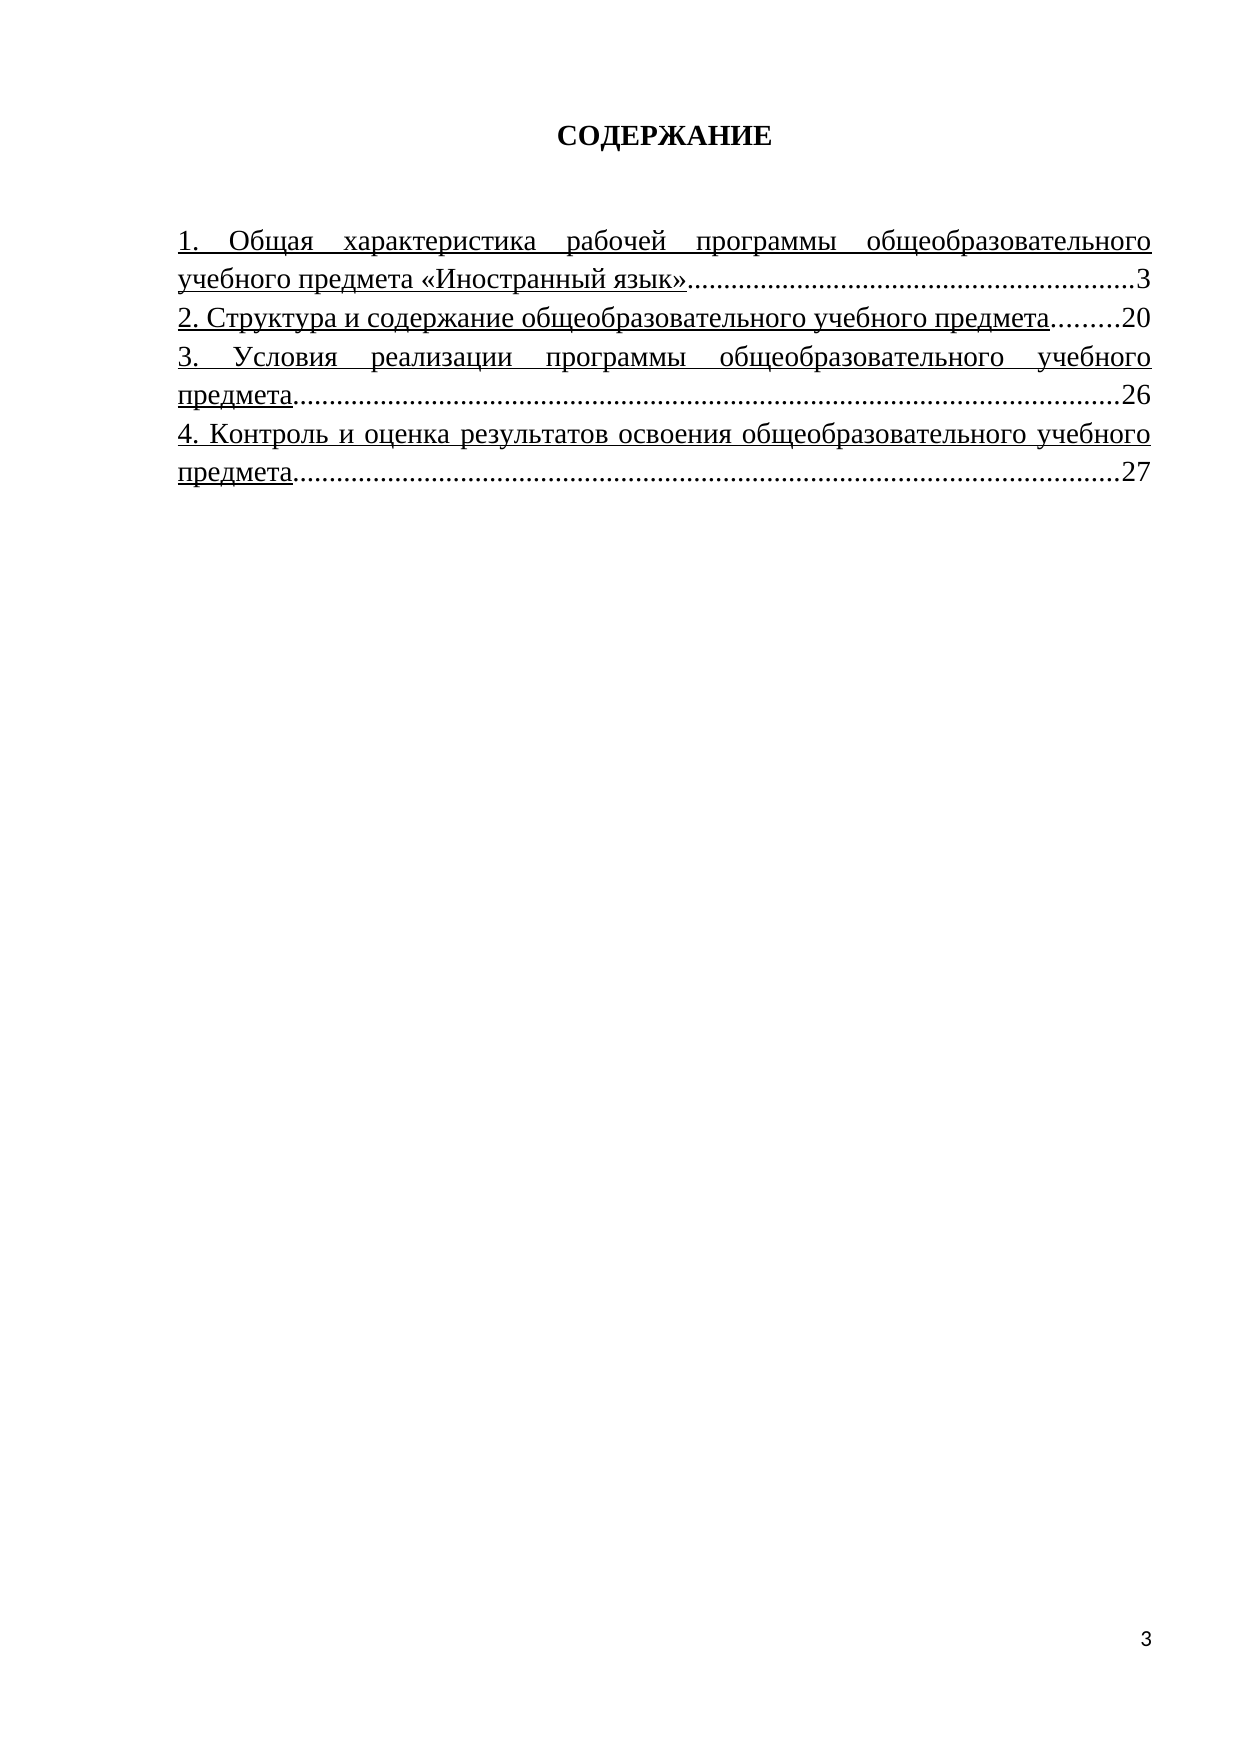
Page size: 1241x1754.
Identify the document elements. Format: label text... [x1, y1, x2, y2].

text СОДЕРЖАНИЕ [177, 118, 1152, 152]
